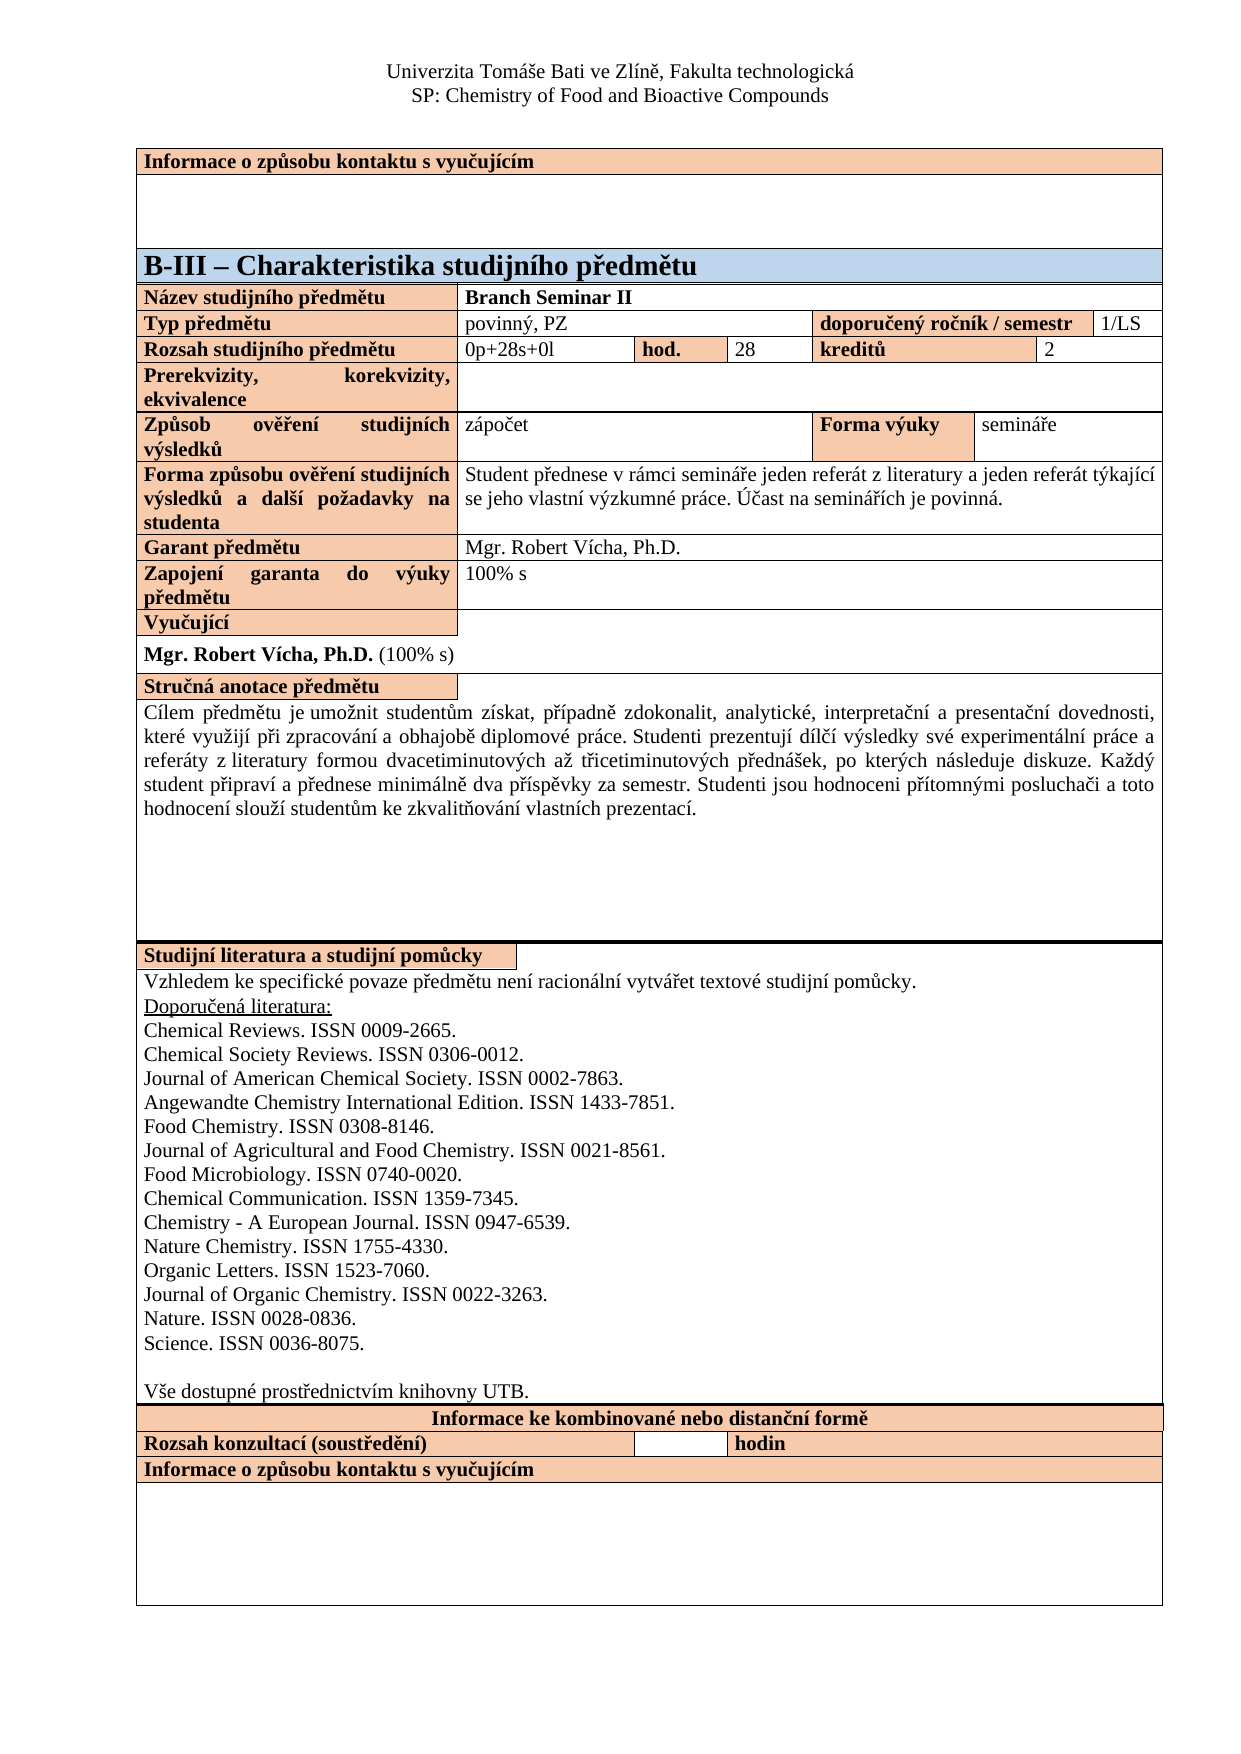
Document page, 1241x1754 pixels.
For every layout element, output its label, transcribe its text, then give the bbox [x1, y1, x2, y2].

table_cell doporučený ročník / semestr [813, 311, 1093, 336]
table_cell Cílem předmětu je umožnit studentům získat, případně zdokonalit, analytické, interpretační a presentační dovednosti, které využijí při zpracování a obhajobě diplomové práce. Studenti prezentují dílčí výsledky své experimentální práce a referáty z literatury formou dvacetiminutových až třicetiminutových přednášek, po kterých následuje diskuze. Každý student připraví a přednese minimálně dva příspěvky za semestr. Studenti jsou hodnoceni přítomnými posluchači a toto hodnocení slouží studentům ke zkvalitňování vlastních prezentací. [137, 699, 1162, 940]
table_cell 1/LS [1094, 311, 1162, 336]
table_cell [635, 1432, 727, 1456]
table_cell 2 [1037, 337, 1162, 362]
table_cell Vyučující [137, 610, 457, 635]
table_cell Stručná anotace předmětu [137, 674, 457, 699]
table_cell povinný, PZ [458, 311, 812, 336]
table_cell Forma způsobu ověření studijních výsledků a další požadavky na studenta [137, 462, 457, 534]
table_cell Informace o způsobu kontaktu s vyučujícím [137, 1457, 1162, 1482]
table_cell kreditů [813, 337, 1036, 362]
table_cell Branch Seminar II [458, 285, 1162, 310]
table_cell Způsob ověření studijních výsledků [137, 413, 457, 461]
table_cell Rozsah konzultací (soustředění) [137, 1432, 634, 1456]
table_cell hod. [635, 337, 727, 362]
table_cell [517, 944, 1162, 968]
table_cell Studijní literatura a studijní pomůcky [137, 944, 516, 968]
table_cell hodin [728, 1432, 1162, 1456]
table_cell zápočet [458, 413, 812, 461]
table_cell Typ předmětu [137, 311, 457, 336]
table_cell [137, 1483, 1162, 1605]
table_cell 0p+28s+0l [458, 337, 634, 362]
table_cell Student přednese v rámci semináře jeden referát z literatury a jeden referát týkající se jeho vlastní výzkumné práce. Účast na seminářích je povinná. [458, 462, 1162, 534]
table_cell B-III – Charakteristika studijního předmětu [137, 249, 1162, 282]
table_cell 28 [728, 337, 812, 362]
table_cell semináře [975, 413, 1162, 461]
table_cell Prerekvizity, korekvizity, ekvivalence [137, 363, 457, 411]
table_cell Mgr. Robert Vícha, Ph.D. (100% s) [137, 635, 1162, 673]
table_cell Mgr. Robert Vícha, Ph.D. [458, 535, 1162, 560]
table_cell [458, 363, 1162, 411]
table_cell [458, 674, 1162, 699]
table_cell Název studijního předmětu [137, 285, 457, 310]
table_cell Vzhledem ke specifické povaze předmětu není racionální vytvářet textové studijní pomůcky. Doporučená literatura: Chemical Reviews. ISSN 0009-2665. Chemical Society Reviews. ISSN 0306-0012. Journal of American Chemical Society. ISSN 0002-7863. Angewandte Chemistry International Edition. ISSN 1433-7851. Food Chemistry. ISSN 0308-8146. Journal of Agricultural and Food Chemistry. ISSN 0021-8561. Food Microbiology. ISSN 0740-0020. Chemical Communication. ISSN 1359-7345. Chemistry - A European Journal. ISSN 0947-6539. Nature Chemistry. ISSN 1755-4330. Organic Letters. ISSN 1523-7060. Journal of Organic Chemistry. ISSN 0022-3263. Nature. ISSN 0028-0836. Science. ISSN 0036-8075. Vše dostupné prostřednictvím knihovny UTB. [137, 969, 1162, 1403]
table_cell [458, 610, 1162, 635]
table_cell 100% s [458, 561, 1162, 609]
table_cell Informace ke kombinované nebo distanční formě [137, 1406, 1163, 1431]
table_cell [137, 175, 1162, 247]
table_cell Zapojení garanta do výuky předmětu [137, 561, 457, 609]
table_cell Rozsah studijního předmětu [137, 337, 457, 362]
table_cell Informace o způsobu kontaktu s vyučujícím [137, 149, 1162, 174]
table_cell Forma výuky [813, 413, 974, 461]
table_cell Garant předmětu [137, 535, 457, 560]
